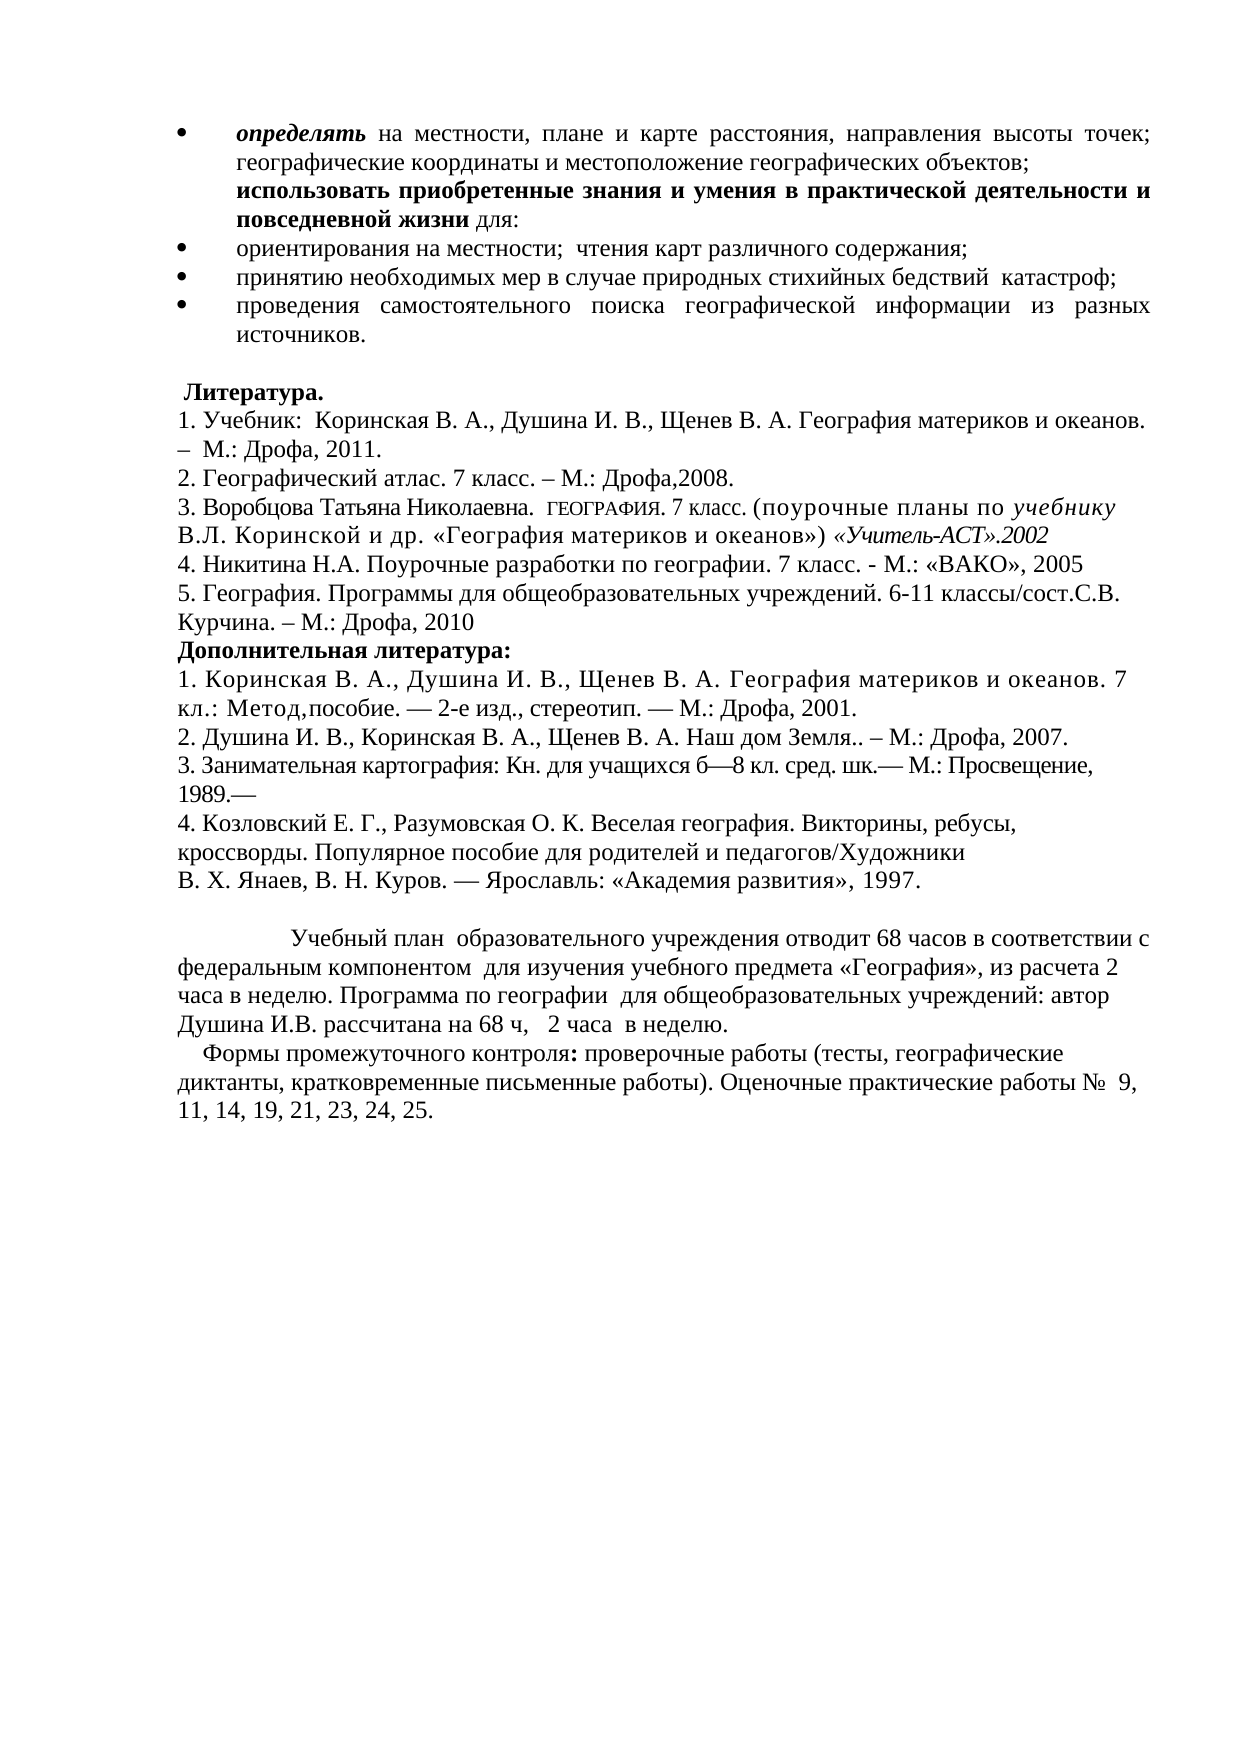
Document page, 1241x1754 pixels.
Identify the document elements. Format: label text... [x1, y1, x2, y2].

text 5. География. Программы для общеобразовательных учреждений. 6-11 классы/сост.С.В. Курчина. – М.: Дрофа, 2010 [177, 578, 1152, 636]
text 1. Коринская В. А., Душина И. В., Щенев В. А. География материков и океанов. 7 кл.: Метод,пособие. — 2-е изд., стереотип. — М.: Дрофа, 2001. [177, 664, 1152, 722]
list проведения самостоятельного поиска географической информации из разных источников. [177, 291, 1152, 348]
text Литература. [177, 377, 1152, 406]
text 4. Никитина Н.А. Поурочные разработки по географии. 7 класс. - М.: «ВАКО», 2005 [177, 549, 1152, 578]
text 3. Воробцова Татьяна Николаевна. география. 7 класс. (поурочные планы по учебнику В.Л. Коринской и др. «География материков и океанов») «Учитель-АСТ».2002 [177, 492, 1152, 549]
list принятию необходимых мер в случае природных стихийных бедствий катастроф; [177, 262, 1152, 291]
text 3. Занимательная картография: Кн. для учащихся б—8 кл. сред. шк.— М.: Просвещение, 1989.— [177, 751, 1152, 808]
text использовать приобретенные знания и умения в практической деятельности и повседневной жизни для: [236, 176, 1152, 233]
text Формы промежуточного контроля: проверочные работы (тесты, географические диктанты, кратковременные письменные работы). Оценочные практические работы № 9, 11, 14, 19, 21, 23, 24, 25. [177, 1038, 1152, 1124]
text 2. Душина И. В., Коринская В. А., Щенев В. А. Наш дом Земля.. – М.: Дрофа, 2007. [177, 722, 1152, 751]
list ориентирования на местности; чтения карт различного содержания; [177, 233, 1152, 262]
text Учебный план образовательного учреждения отводит 68 часов в соответствии с федеральным компонентом для изучения учебного предмета «География», из расчета 2 часа в неделю. Программа по географии для общеобразовательных учреждений: автор Душина И.В. рассчитана на 68 ч, 2 часа в неделю. [177, 923, 1152, 1038]
text 2. Географический атлас. 7 класс. – М.: Дрофа,2008. [177, 463, 1152, 492]
text Дополнительная литература: [177, 636, 1152, 664]
text 4. Козловский Е. Г., Разумовская О. К. Веселая география. Викторины, ребусы, кроссворды. Популярное пособие для родителей и педагогов/Художники В. X. Янаев, В. Н. Куров. — Ярославль: «Академия развития», 1997. [177, 808, 1152, 894]
text 1. Учебник: Коринская В. А., Душина И. В., Щенев В. А. География материков и океанов. – М.: Дрофа, 2011. [177, 406, 1152, 463]
list определять на местности, плане и карте расстояния, направления высоты точек; географические координаты и местоположение географических объектов; [177, 118, 1152, 176]
